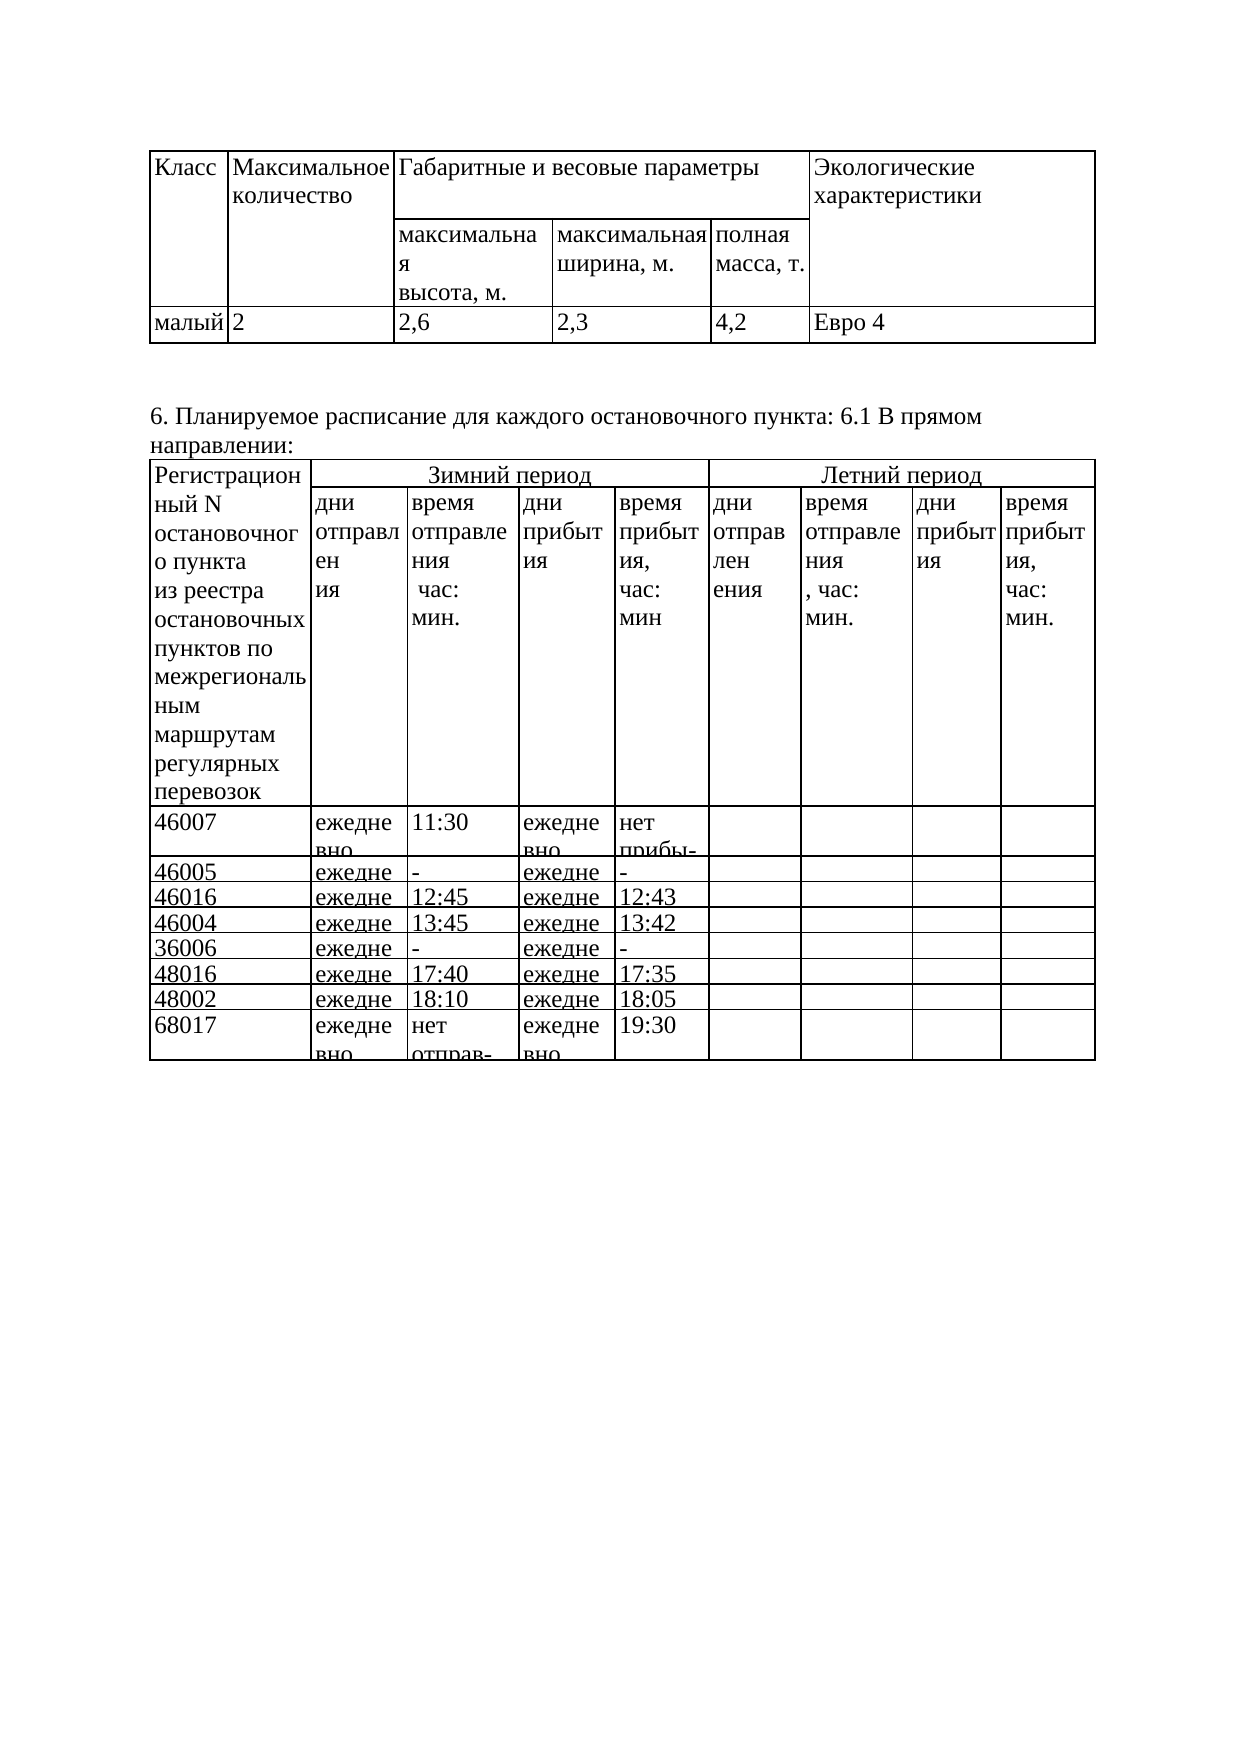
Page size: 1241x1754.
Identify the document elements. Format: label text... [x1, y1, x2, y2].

table_cell ежедневно [520, 933, 614, 957]
table_cell [802, 1010, 912, 1059]
table_header Зимний период период [312, 460, 708, 486]
table_cell ежедневно [520, 985, 614, 1009]
text 6. Планируемое расписание для каждого остановочного пункта: 6.1 В прямом направлении: [150, 401, 1090, 458]
table_cell 46005 [151, 857, 310, 881]
table_cell 2,6 [395, 307, 552, 342]
table_cell - [616, 933, 708, 957]
table_cell 2 [229, 307, 393, 342]
table_cell дни отправлен ения [710, 488, 800, 805]
table_cell [1002, 807, 1094, 855]
table_cell [913, 959, 1000, 983]
table_cell дни отправлен ия [312, 488, 407, 805]
table_cell [710, 857, 800, 881]
table_cell 68017 [151, 1010, 310, 1059]
table_cell [1002, 985, 1094, 1009]
table_cell дни прибытия [913, 488, 1000, 805]
table_cell [913, 857, 1000, 881]
table_cell 2,3 [553, 307, 710, 342]
table_cell [1002, 908, 1094, 932]
table_cell [802, 807, 912, 855]
table_header Летний период [710, 460, 1094, 486]
table_cell ежедневно [312, 882, 407, 906]
table_cell 46016 [151, 882, 310, 906]
table_header Максимальное количество [229, 152, 393, 306]
table_cell ежедневно [312, 933, 407, 957]
table_cell время отправления , час: мин. [802, 488, 912, 805]
table_cell 13:42 [616, 908, 708, 932]
table_cell ежедневно [520, 959, 614, 983]
table_cell время прибытия, час: мин [616, 488, 708, 805]
table_cell [802, 908, 912, 932]
table_cell 19:30 [616, 1010, 708, 1059]
table_cell нет отправления [408, 1010, 518, 1059]
table_cell ежедневно [312, 908, 407, 932]
table_cell [913, 985, 1000, 1009]
table_cell время прибытия, час: мин. [1002, 488, 1094, 805]
table_cell ежедневно [312, 807, 407, 855]
table_cell [913, 908, 1000, 932]
table_cell [1002, 882, 1094, 906]
table_cell [913, 882, 1000, 906]
table_cell [710, 1010, 800, 1059]
table_cell 17:40 [408, 959, 518, 983]
table_cell 48002 [151, 985, 310, 1009]
table_cell ежедневно [520, 882, 614, 906]
table_cell 18:10 [408, 985, 518, 1009]
table_header Экологические характеристики [810, 152, 1094, 306]
table_cell ежедневно [312, 857, 407, 881]
table_cell - [408, 857, 518, 881]
table_cell [1002, 1010, 1094, 1059]
table_cell [710, 882, 800, 906]
table_cell малый [151, 307, 227, 342]
table_header Регистрационный N остановочного пункта из реестра остановочных пунктов по межрегиональным маршрутам регулярных перевозок [151, 460, 310, 805]
table_cell [913, 807, 1000, 855]
table_header Габаритные и весовые параметры [395, 152, 809, 218]
table_cell [710, 908, 800, 932]
table_cell 11:30 [408, 807, 518, 855]
table_cell [802, 857, 912, 881]
table_cell [1002, 933, 1094, 957]
table_cell ежедневно [520, 908, 614, 932]
table_cell 17:35 [616, 959, 708, 983]
table_cell [710, 959, 800, 983]
table_cell [1002, 857, 1094, 881]
table_cell максимальная высота, м. [395, 220, 552, 306]
table_cell [913, 1010, 1000, 1059]
table_cell ежедневно [312, 985, 407, 1009]
table_cell ежедневно [520, 857, 614, 881]
table_cell время отправления час: мин. [408, 488, 518, 805]
table_cell ежедневно [520, 1010, 614, 1059]
table_cell 46007 [151, 807, 310, 855]
table_cell 18:05 [616, 985, 708, 1009]
table_cell 13:45 [408, 908, 518, 932]
table_cell [710, 985, 800, 1009]
table_cell 48016 [151, 959, 310, 983]
table_cell Евро 4 [810, 307, 1094, 342]
table_cell нет прибытия [616, 807, 708, 855]
table_cell [802, 882, 912, 906]
table_cell [802, 985, 912, 1009]
table_cell максимальная ширина, м. [553, 220, 710, 306]
table_cell [1002, 959, 1094, 983]
table_cell - [616, 857, 708, 881]
table_cell - [408, 933, 518, 957]
table_cell [710, 807, 800, 855]
table_cell 12:45 [408, 882, 518, 906]
table_cell ежедневно [312, 1010, 407, 1059]
table_cell [802, 933, 912, 957]
table_cell 4,2 [712, 307, 809, 342]
table_cell [802, 959, 912, 983]
table_cell [710, 933, 800, 957]
table_cell ежедневно [520, 807, 614, 855]
table_header Класс [151, 152, 227, 306]
table_cell 46004 [151, 908, 310, 932]
table_cell полная масса, т. [712, 220, 809, 306]
table_cell дни прибытия [520, 488, 614, 805]
table_cell 12:43 [616, 882, 708, 906]
table_cell 36006 [151, 933, 310, 957]
table_cell ежедневно [312, 959, 407, 983]
table_cell [913, 933, 1000, 957]
